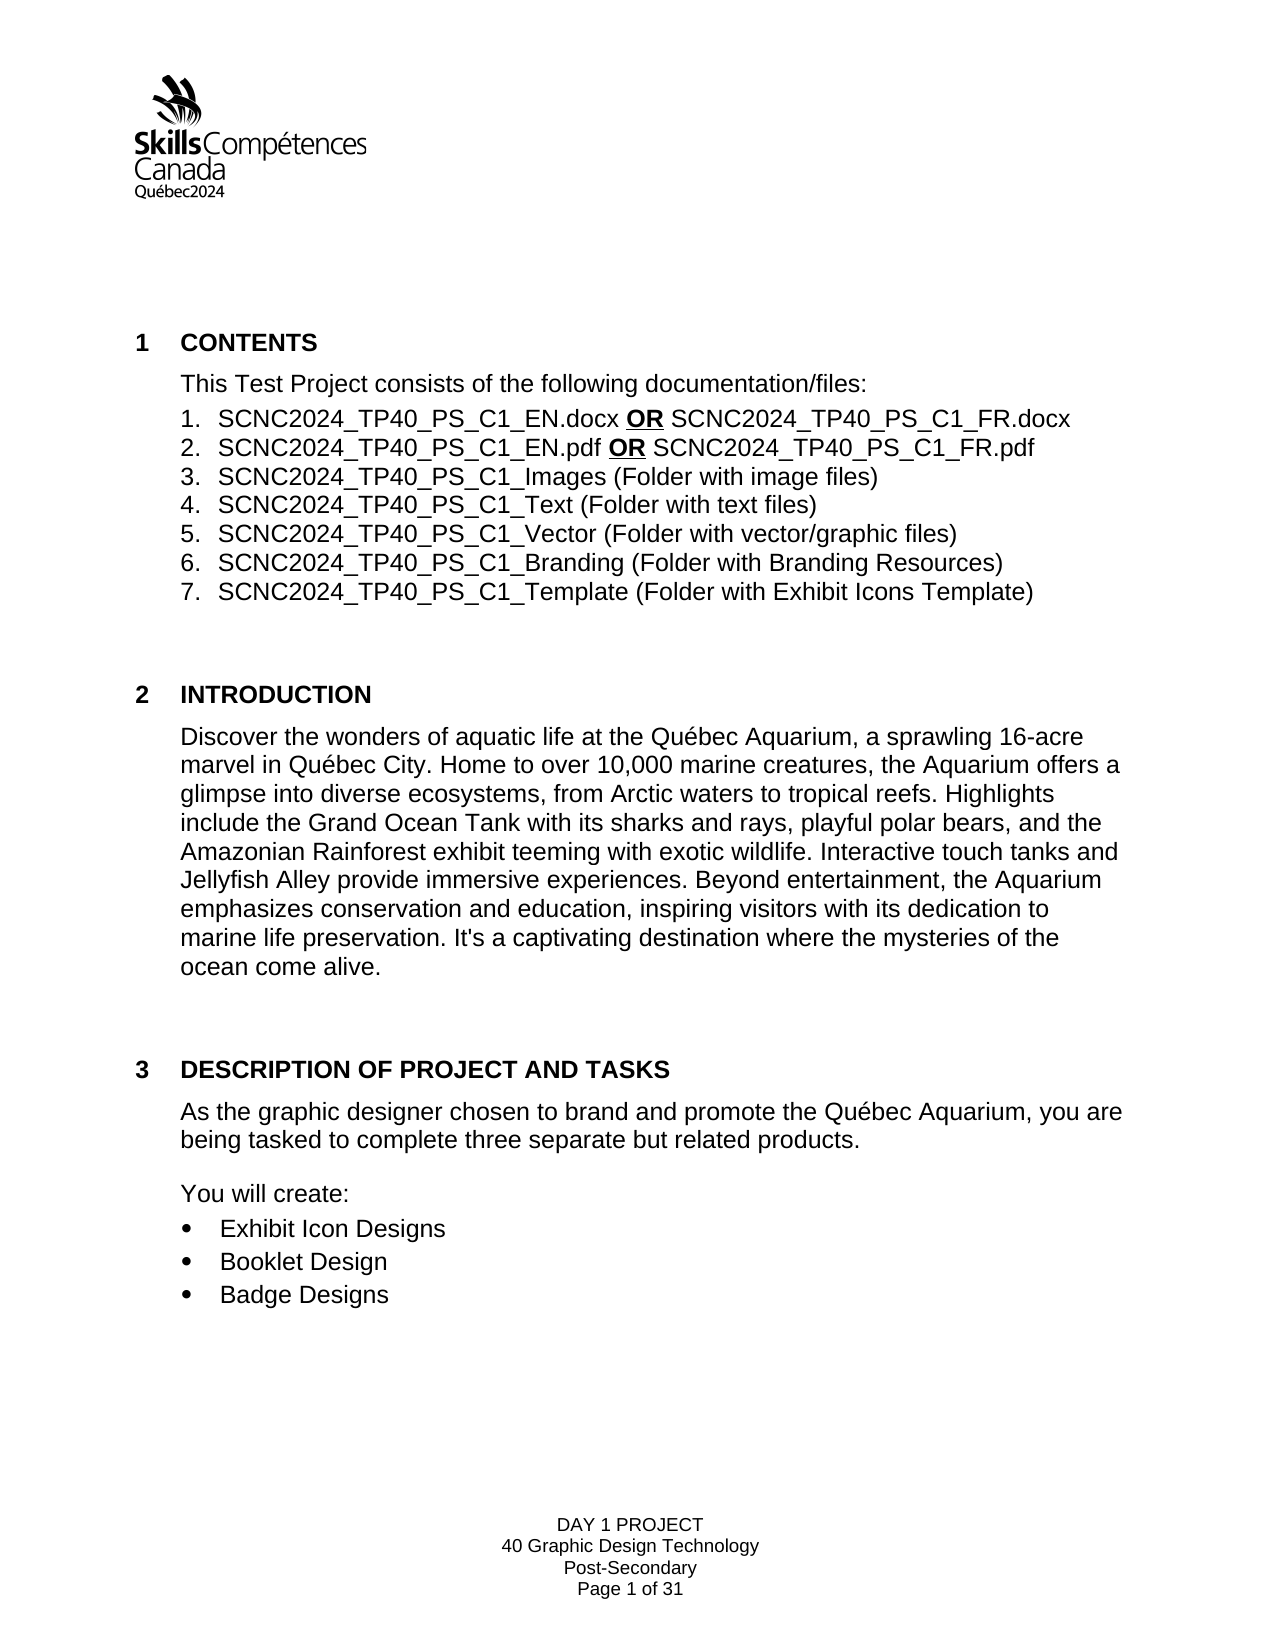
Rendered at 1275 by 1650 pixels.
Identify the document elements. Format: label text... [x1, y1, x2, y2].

subtitle SCNC2024_TP40_PS_C1_Branding (Folder with Branding Resources) [180, 548, 1125, 577]
subtitle Discover the wonders of aquatic life at the Québec Aquarium, a sprawling 16-acre marvel in Québec City. Home to over 10,000 marine creatures, the Aquarium offers a glimpse into diverse ecosystems, from Arctic waters to tropical reefs. Highlights include the Grand Ocean Tank with its sharks and rays, playful polar bears, and the Amazonian Rainforest exhibit teeming with exotic wildlife. Interactive touch tanks and Jellyfish Alley provide immersive experiences. Beyond entertainment, the Aquarium emphasizes conservation and education, inspiring visitors with its dedication to marine life preservation. It's a captivating destination where the mysteries of the ocean come alive. [389, 722, 1125, 980]
subtitle SCNC2024_TP40_PS_C1_Images (Folder with image files) [180, 462, 1125, 490]
text Booklet Design [182, 1247, 1125, 1276]
subtitle DESCRIPTION OF PROJECT AND TASKS [135, 1055, 1125, 1084]
subtitle CONTENTS [135, 328, 1125, 357]
text Badge Designs [182, 1280, 1125, 1309]
subtitle SCNC2024_TP40_PS_C1_EN.pdf OR SCNC2024_TP40_PS_C1_FR.pdf [180, 433, 1125, 462]
subtitle SCNC2024_TP40_PS_C1_EN.docx OR SCNC2024_TP40_PS_C1_FR.docx [180, 404, 1125, 433]
subtitle SCNC2024_TP40_PS_C1_Template (Folder with Exhibit Icons Template) [180, 577, 1125, 605]
picture [135, 75, 367, 199]
subtitle INTRODUCTION [135, 680, 1125, 709]
subtitle SCNC2024_TP40_PS_C1_Text (Folder with text files) [180, 490, 1125, 519]
subtitle As the graphic designer chosen to brand and promote the Québec Aquarium, you are being tasked to complete three separate but related products. [180, 1097, 1125, 1154]
subtitle SCNC2024_TP40_PS_C1_Vector (Folder with vector/graphic files) [180, 519, 1125, 548]
subtitle This Test Project consists of the following documentation/files: [180, 369, 1125, 398]
subtitle You will create: [180, 1179, 1125, 1208]
text Exhibit Icon Designs [182, 1214, 1125, 1243]
